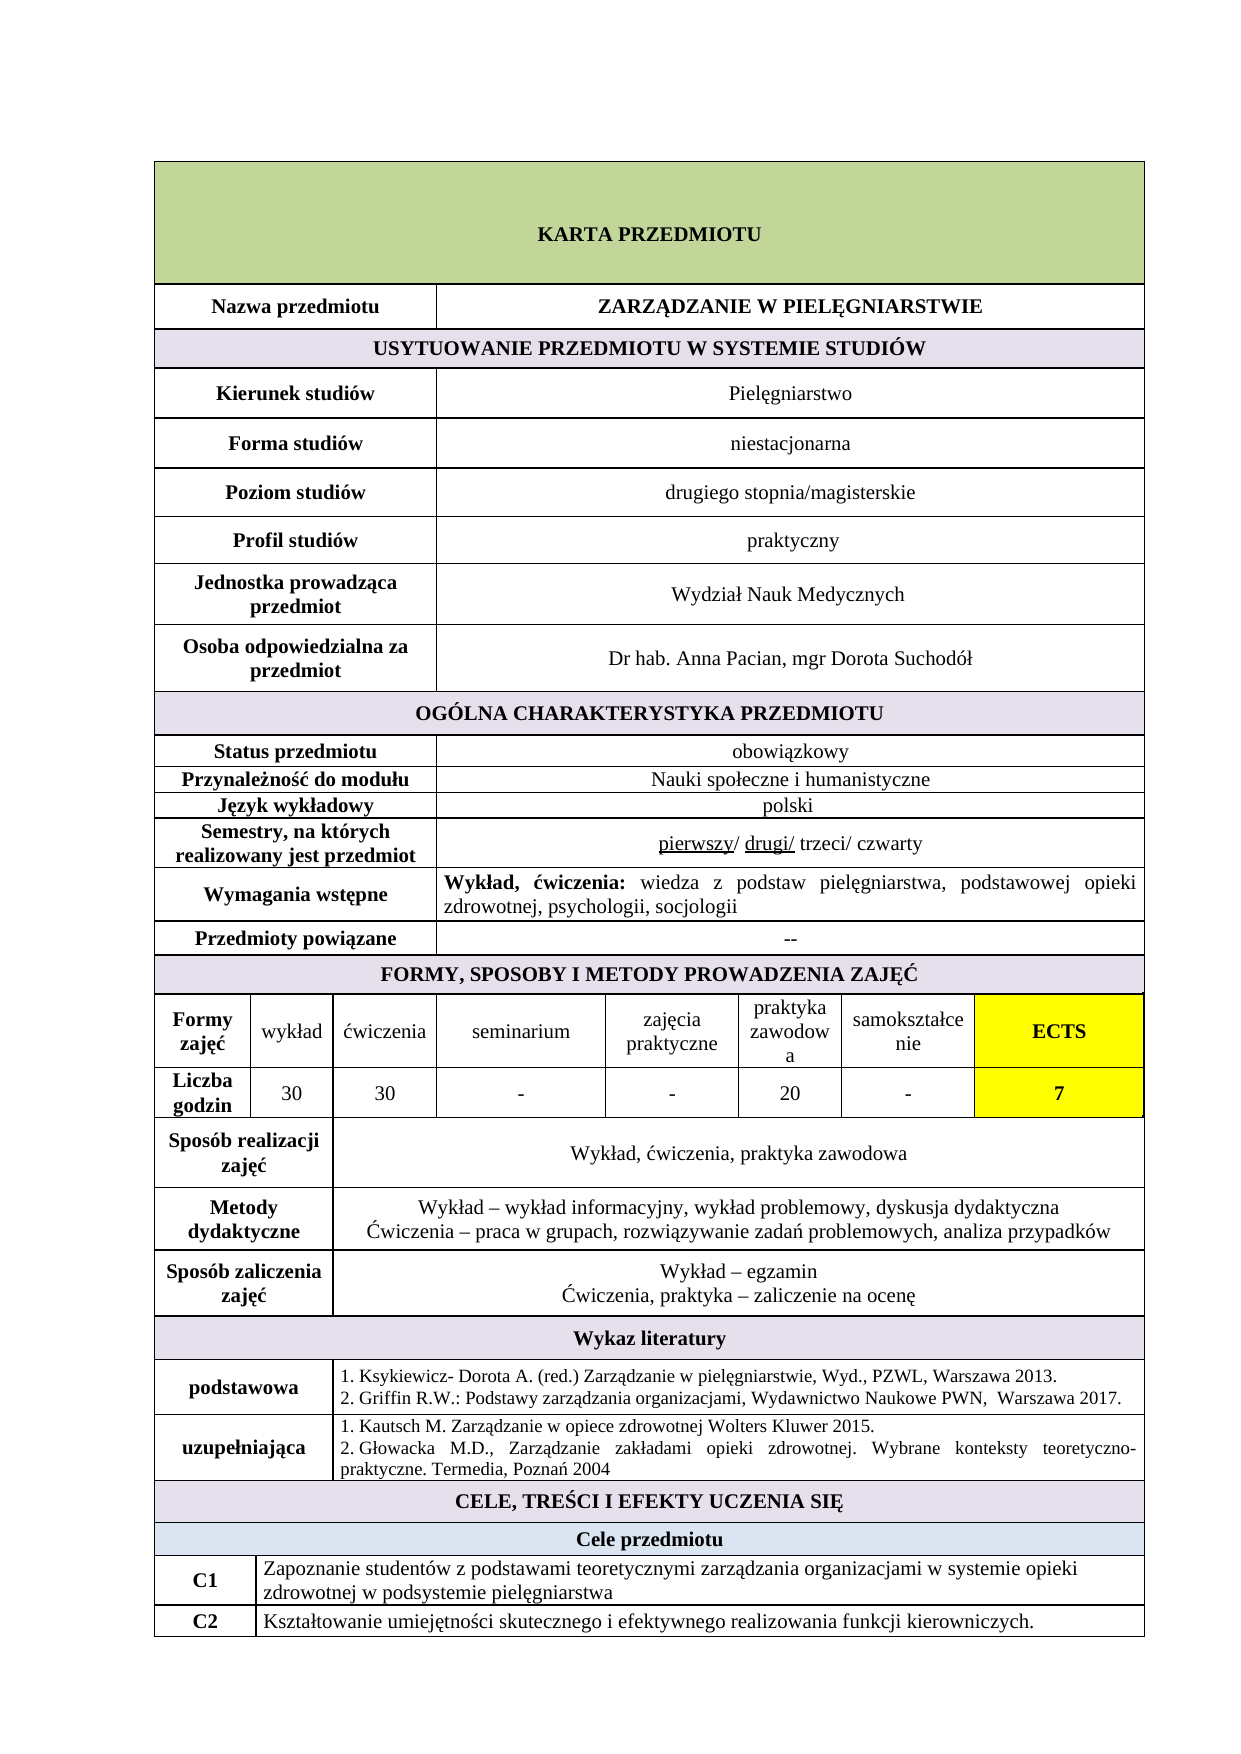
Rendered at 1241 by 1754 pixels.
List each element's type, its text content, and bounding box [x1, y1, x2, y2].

table_cell Nazwa przedmiotu [155, 285, 436, 328]
table_cell Wykład, ćwiczenia: wiedza z podstaw pielęgniarstwa, podstawowej opieki zdrowotnej, psychologii, socjologii [437, 868, 1144, 920]
table_cell wykład [251, 995, 332, 1067]
table_cell CELE, TREŚCI I EFEKTY UCZENIA SIĘ [155, 1481, 1144, 1522]
table_cell Kierunek studiów [155, 369, 436, 417]
table_cell 30 [334, 1068, 436, 1117]
table_cell Przedmioty powiązane [155, 922, 436, 954]
table_cell 20 [739, 1068, 841, 1117]
table_cell FORMY, SPOSOBY I METODY PROWADZENIA ZAJĘĆ [155, 956, 1144, 993]
table_cell Metody dydaktyczne [155, 1188, 332, 1249]
table_cell Semestry, na których realizowany jest przedmiot [155, 819, 436, 867]
table_cell -- [437, 922, 1144, 954]
table_cell ćwiczenia [334, 995, 436, 1067]
table_cell niestacjonarna [437, 419, 1144, 467]
table_cell Poziom studiów [155, 469, 436, 516]
table_cell podstawowa [155, 1360, 332, 1413]
table_cell Jednostka prowadząca przedmiot [155, 564, 436, 623]
table_cell Wykaz literatury [155, 1317, 1144, 1359]
table_cell ZARZĄDZANIE W PIELĘGNIARSTWIE [437, 285, 1144, 328]
table_cell polski [437, 793, 1144, 817]
table_cell pierwszy/ drugi/ trzeci/ czwarty [437, 819, 1144, 867]
table_cell samokształcenie [842, 995, 974, 1067]
table_cell Forma studiów [155, 419, 436, 467]
table_cell praktyczny [437, 517, 1144, 562]
table_cell - [606, 1068, 738, 1117]
table_cell seminarium [437, 995, 605, 1067]
table_cell C2 [155, 1606, 255, 1636]
table_cell zajęcia praktyczne [606, 995, 738, 1067]
table_cell Wydział Nauk Medycznych [437, 564, 1144, 623]
table_cell Dr hab. Anna Pacian, mgr Dorota Suchodół [437, 625, 1144, 691]
table_cell Sposób realizacji zajęć [155, 1118, 332, 1187]
table_cell Osoba odpowiedzialna za przedmiot [155, 625, 436, 691]
table_cell Liczba godzin [155, 1068, 250, 1117]
table_cell Wykład, ćwiczenia, praktyka zawodowa [334, 1118, 1144, 1187]
table_cell - [437, 1068, 605, 1117]
table_cell uzupełniająca [155, 1415, 332, 1480]
table_cell Pielęgniarstwo [437, 369, 1144, 417]
table_cell Zapoznanie studentów z podstawami teoretycznymi zarządzania organizacjami w systemie opieki zdrowotnej w podsystemie pielęgniarstwa [257, 1556, 1144, 1604]
table_cell ECTS [975, 995, 1143, 1067]
table_cell Wykład – egzamin Ćwiczenia, praktyka – zaliczenie na ocenę [334, 1251, 1144, 1315]
table_cell praktyka zawodowa [739, 995, 841, 1067]
table_cell Przynależność do modułu [155, 767, 436, 791]
table_cell 1. Ksykiewicz- Dorota A. (red.) Zarządzanie w pielęgniarstwie, Wyd., PZWL, Warszawa 2013. 2. Griffin R.W.: Podstawy zarządzania organizacjami, Wydawnictwo Naukowe PWN, Warszawa 2017. [334, 1360, 1144, 1413]
table_header KARTA PRZEDMIOTU [155, 162, 1144, 283]
table_cell 7 [975, 1068, 1143, 1117]
table_cell Profil studiów [155, 517, 436, 562]
table_cell obowiązkowy [437, 736, 1144, 766]
table_cell C1 [155, 1556, 255, 1604]
table_cell Status przedmiotu [155, 736, 436, 766]
table_cell Sposób zaliczenia zajęć [155, 1251, 332, 1315]
table_cell 30 [251, 1068, 332, 1117]
table_cell 1. Kautsch M. Zarządzanie w opiece zdrowotnej Wolters Kluwer 2015. 2. Głowacka M.D., Zarządzanie zakładami opieki zdrowotnej. Wybrane konteksty teoretyczno-praktyczne. Termedia, Poznań 2004 [334, 1415, 1144, 1480]
table_cell Nauki społeczne i humanistyczne [437, 767, 1144, 791]
table_cell Cele przedmiotu [155, 1523, 1144, 1555]
table_cell USYTUOWANIE PRZEDMIOTU W SYSTEMIE STUDIÓW [155, 330, 1144, 367]
table_cell Formy zajęć [155, 995, 250, 1067]
table_cell Wymagania wstępne [155, 868, 436, 920]
table_cell OGÓLNA CHARAKTERYSTYKA PRZEDMIOTU [155, 692, 1144, 734]
table_cell - [842, 1068, 974, 1117]
table_cell Język wykładowy [155, 793, 436, 817]
table_cell drugiego stopnia/magisterskie [437, 469, 1144, 516]
table_cell Wykład – wykład informacyjny, wykład problemowy, dyskusja dydaktyczna Ćwiczenia – praca w grupach, rozwiązywanie zadań problemowych, analiza przypadków [334, 1188, 1144, 1249]
table_cell Kształtowanie umiejętności skutecznego i efektywnego realizowania funkcji kierowniczych. [257, 1606, 1144, 1636]
